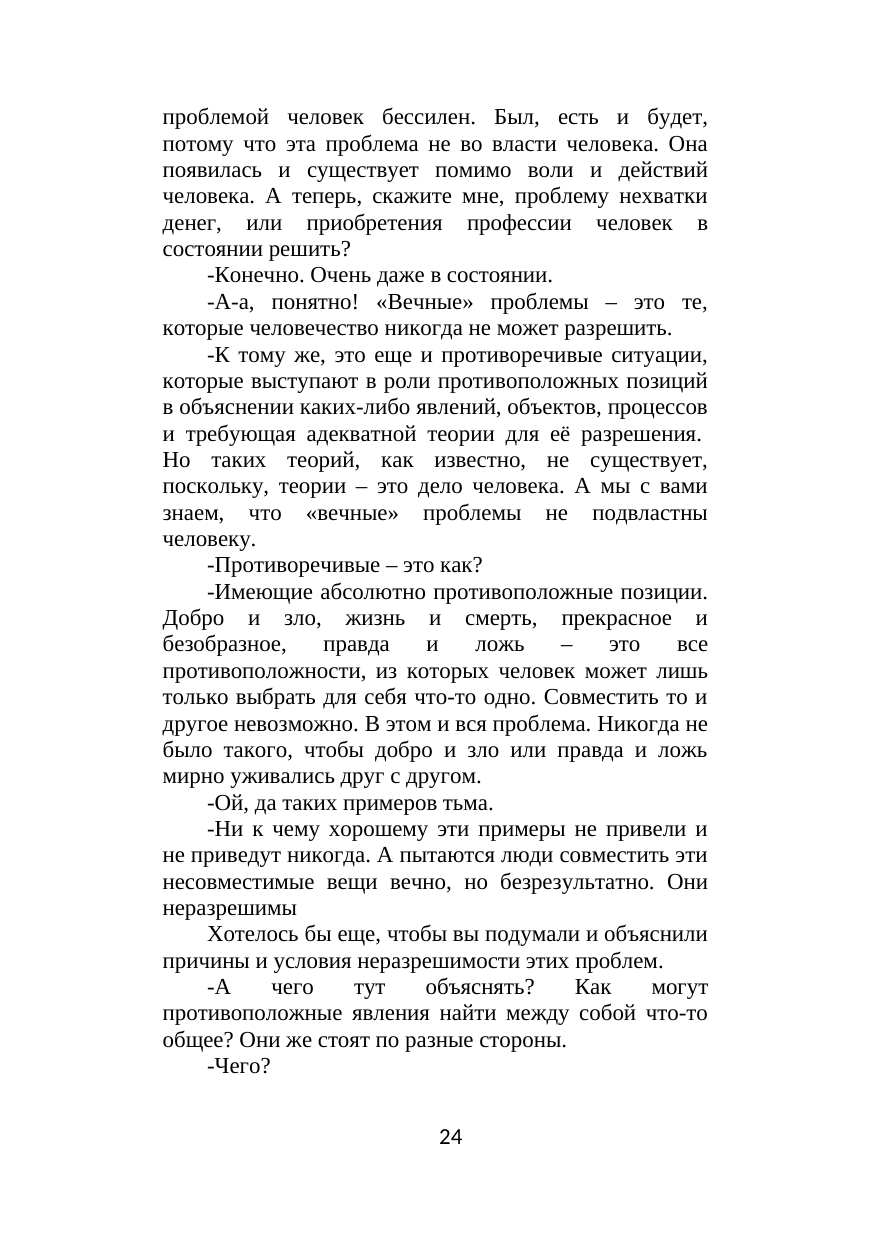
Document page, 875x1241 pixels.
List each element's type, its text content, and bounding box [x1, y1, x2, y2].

text -Конечно. Очень даже в состоянии. [162, 262, 709, 288]
text -Ни к чему хорошему эти примеры не привели и не приведут никогда. А пытаются люди совместить эти несовместимые вещи вечно, но безрезультатно. Они неразрешимы [162, 815, 709, 920]
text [162, 103, 709, 262]
text -Противоречивые – это как? [162, 551, 709, 578]
text -А-а, понятно! «Вечные» проблемы – это те, которые человечество никогда не может разрешить. [162, 288, 709, 341]
text -А чего тут объяснять? Как могут противоположные явления найти между собой что-то общее? Они же стоят по разные стороны. [162, 973, 709, 1052]
text -Имеющие абсолютно противоположные позиции. Добро и зло, жизнь и смерть, прекрасное и безобразное, правда и ложь – это все противоположности, из которых человек может лишь только выбрать для себя что-то одно. Совместить то и другое невозможно. В этом и вся проблема. Никогда не было такого, чтобы добро и зло или правда и ложь мирно уживались друг с другом. [162, 578, 709, 789]
text Хотелось бы еще, чтобы вы подумали и объяснили причины и условия неразрешимости этих проблем. [162, 920, 709, 973]
text -Чего? [162, 1052, 709, 1078]
text -К тому же, это еще и противоречивые ситуации, которые выступают в роли противоположных позиций в объяснении каких-либо явлений, объектов, процессов и требующая адекватной теории для её разрешения. Но таких теорий, как известно, не существует, поскольку, теории – это дело человека. А мы с вами знаем, что «вечные» проблемы не подвластны человеку. [162, 341, 709, 551]
text -Ой, да таких примеров тьма. [162, 789, 709, 815]
